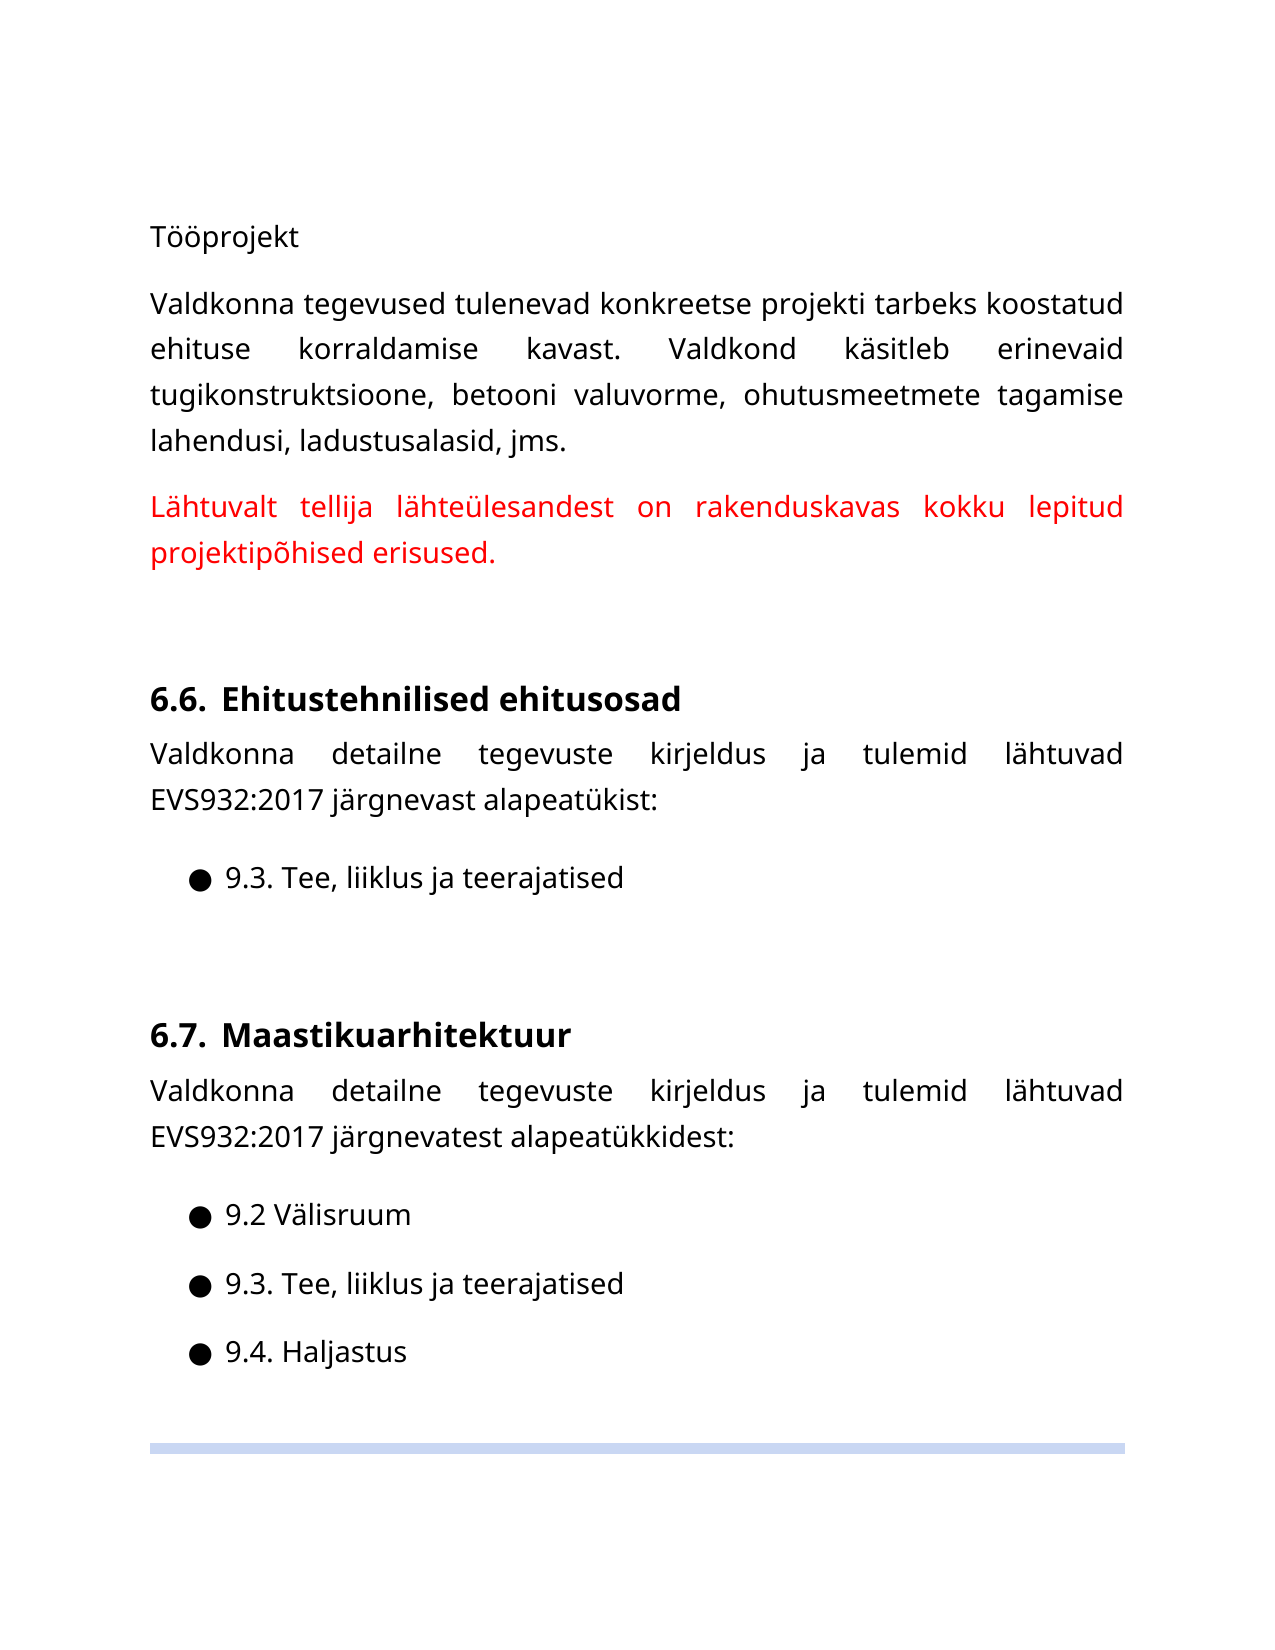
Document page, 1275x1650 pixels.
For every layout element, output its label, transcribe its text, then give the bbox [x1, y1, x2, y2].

list 9.3. Tee, liiklus ja teerajatised [187, 846, 1125, 905]
subtitle Ehitustehnilised ehitusosad [150, 676, 1125, 721]
subtitle Maastikuarhitektuur [150, 1012, 1125, 1058]
text Valdkonna tegevused tulenevad konkreetse projekti tarbeks koostatud ehituse korraldamise kavast. Valdkond käsitleb erinevaid tugikonstruktsioone, betooni valuvorme, ohutusmeetmete tagamise lahendusi, ladustusalasid, jms. [150, 283, 1125, 459]
text Valdkonna detailne tegevuste kirjeldus ja tulemid lähtuvad EVS932:2017 järgnevatest alapeatükkidest: [150, 1070, 1125, 1156]
text Valdkonna detailne tegevuste kirjeldus ja tulemid lähtuvad EVS932:2017 järgnevast alapeatükist: [150, 733, 1125, 819]
list 9.4. Haljastus [187, 1320, 1125, 1379]
list 9.3. Tee, liiklus ja teerajatised [187, 1251, 1125, 1311]
text Tööprojekt [150, 216, 1125, 256]
text Lähtuvalt tellija lähteülesandest on rakenduskavas kokku lepitud projektipõhised erisused. [150, 486, 1125, 572]
list 9.2 Välisruum [187, 1182, 1125, 1242]
picture [150, 1443, 1125, 1454]
